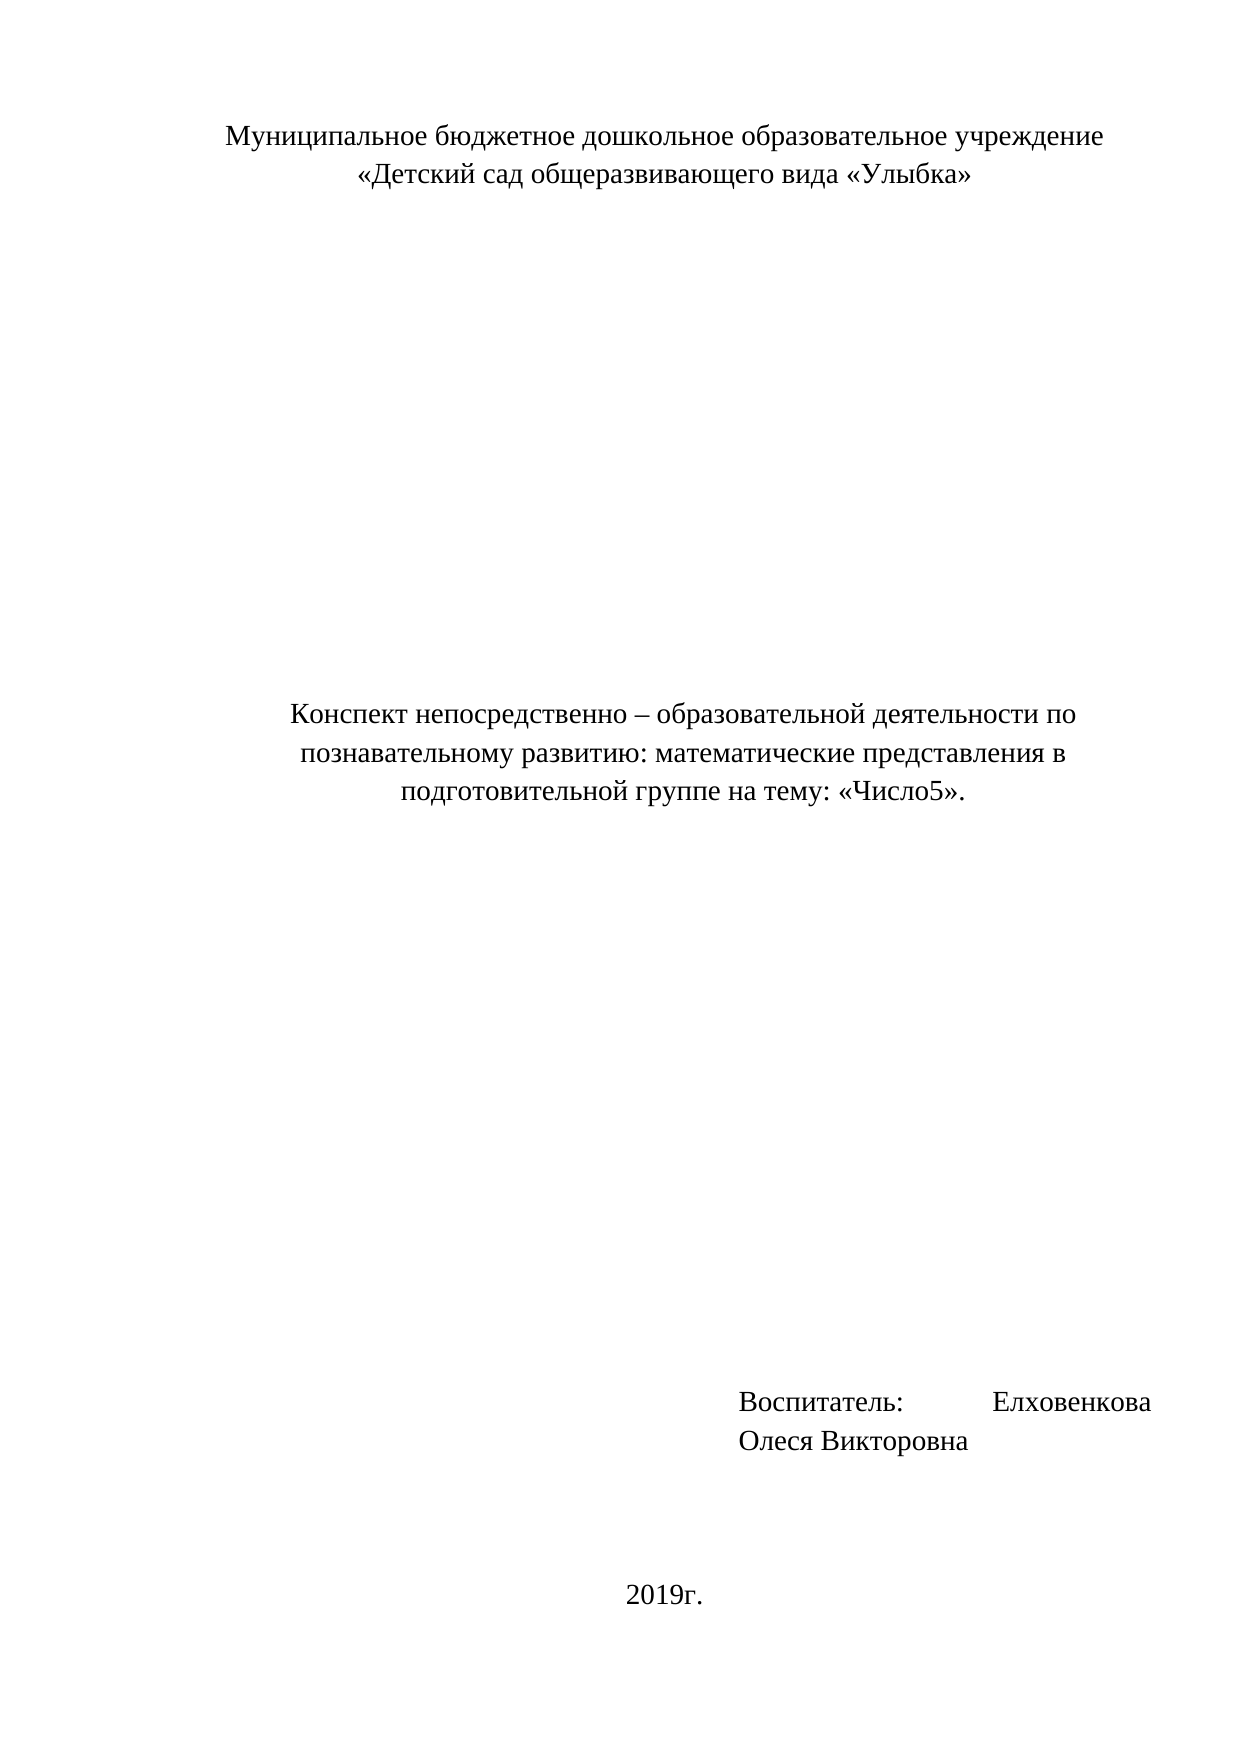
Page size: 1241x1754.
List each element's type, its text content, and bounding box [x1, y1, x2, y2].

text 2019г. [177, 1577, 1152, 1611]
text Воспитатель: Елховенкова Олеся Викторовна [738, 1351, 1152, 1457]
text Конспект непосредственно – образовательной деятельности по познавательному развитию: математические представления в подготовительной группе на тему: «Число5». [215, 696, 1152, 807]
text Муниципальное бюджетное дошкольное образовательное учреждение «Детский сад общеразвивающего вида «Улыбка» [177, 118, 1152, 190]
